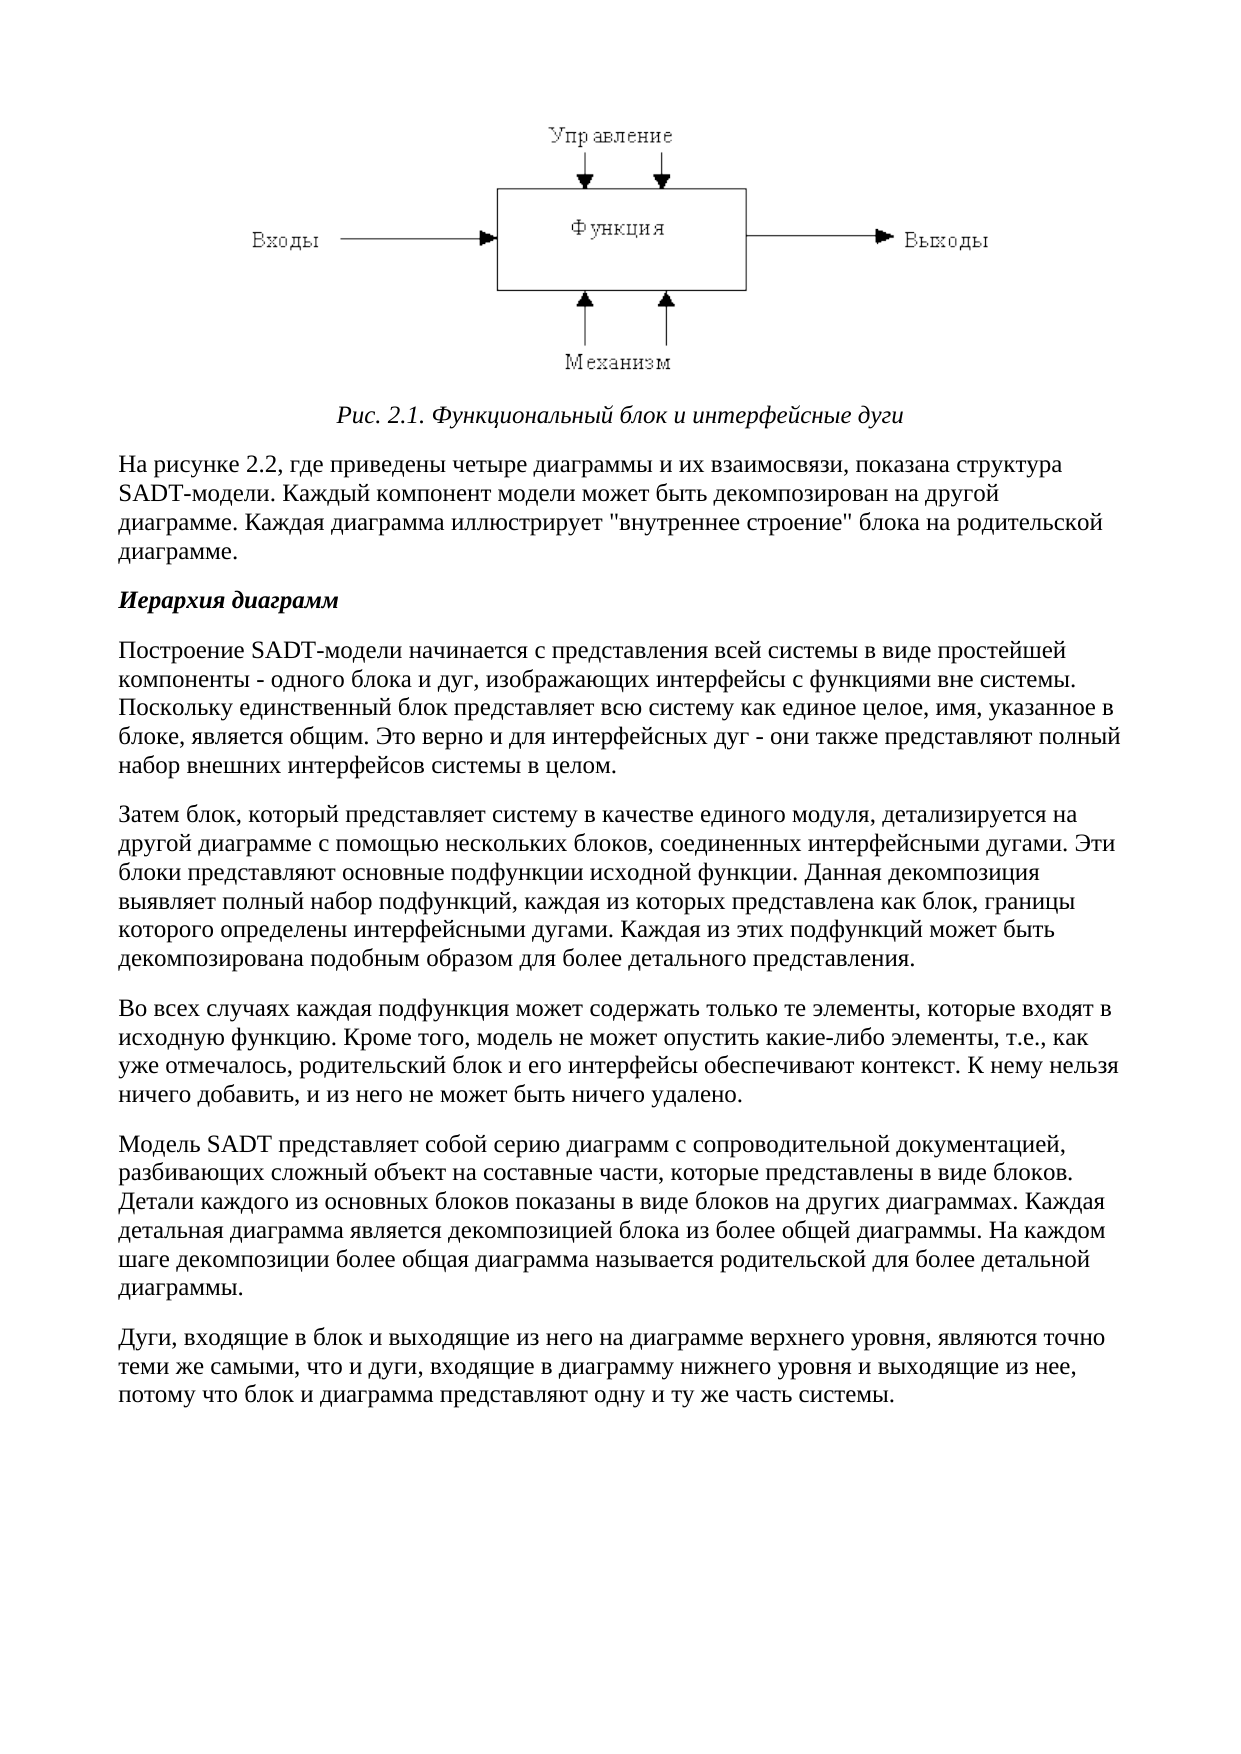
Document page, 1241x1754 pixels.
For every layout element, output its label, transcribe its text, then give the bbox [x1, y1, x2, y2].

text Затем блок, который представляет систему в качестве единого модуля, детализируется на другой диаграмме с помощью нескольких блоков, соединенных интерфейсными дугами. Эти блоки представляют основные подфункции исходной функции. Данная декомпозиция выявляет полный набор подфункций, каждая из которых представлена как блок, границы которого определены интерфейсными дугами. Каждая из этих подфункций может быть декомпозирована подобным образом для более детального представления. [118, 799, 1122, 972]
subtitle Иерархия диаграмм [118, 585, 1122, 614]
text Дуги, входящие в блок и выходящие из него на диаграмме верхнего уровня, являются точно теми же самыми, что и дуги, входящие в диаграмму нижнего уровня и выходящие из нее, потому что блок и диаграмма представляют одну и ту же часть системы. [118, 1322, 1122, 1408]
text Рис. 2.1. Функциональный блок и интерфейсные дуги [118, 400, 1122, 429]
text Во всех случаях каждая подфункция может содержать только те элементы, которые входят в исходную функцию. Кроме того, модель не может опустить какие-либо элементы, т.е., как уже отмечалось, родительский блок и его интерфейсы обеспечивают контекст. К нему нельзя ничего добавить, и из него не может быть ничего удалено. [118, 993, 1122, 1108]
text На рисунке 2.2, где приведены четыре диаграммы и их взаимосвязи, показана структура SADT-модели. Каждый компонент модели может быть декомпозирован на другой диаграмме. Каждая диаграмма иллюстрирует "внутреннее строение" блока на родительской диаграмме. [118, 449, 1122, 564]
text Модель SADT представляет собой серию диаграмм с сопроводительной документацией, разбивающих сложный объект на составные части, которые представлены в виде блоков. Детали каждого из основных блоков показаны в виде блоков на других диаграммах. Каждая детальная диаграмма является декомпозицией блока из более общей диаграммы. На каждом шаге декомпозиции более общая диаграмма называется родительской для более детальной диаграммы. [118, 1129, 1122, 1301]
text Построение SADT-модели начинается с представления всей системы в виде простейшей компоненты - одного блока и дуг, изображающих интерфейсы с функциями вне системы. Поскольку единственный блок представляет всю систему как единое целое, имя, указанное в блоке, является общим. Это верно и для интерфейсных дуг - они также представляют полный набор внешних интерфейсов системы в целом. [118, 635, 1122, 779]
picture [245, 118, 996, 379]
